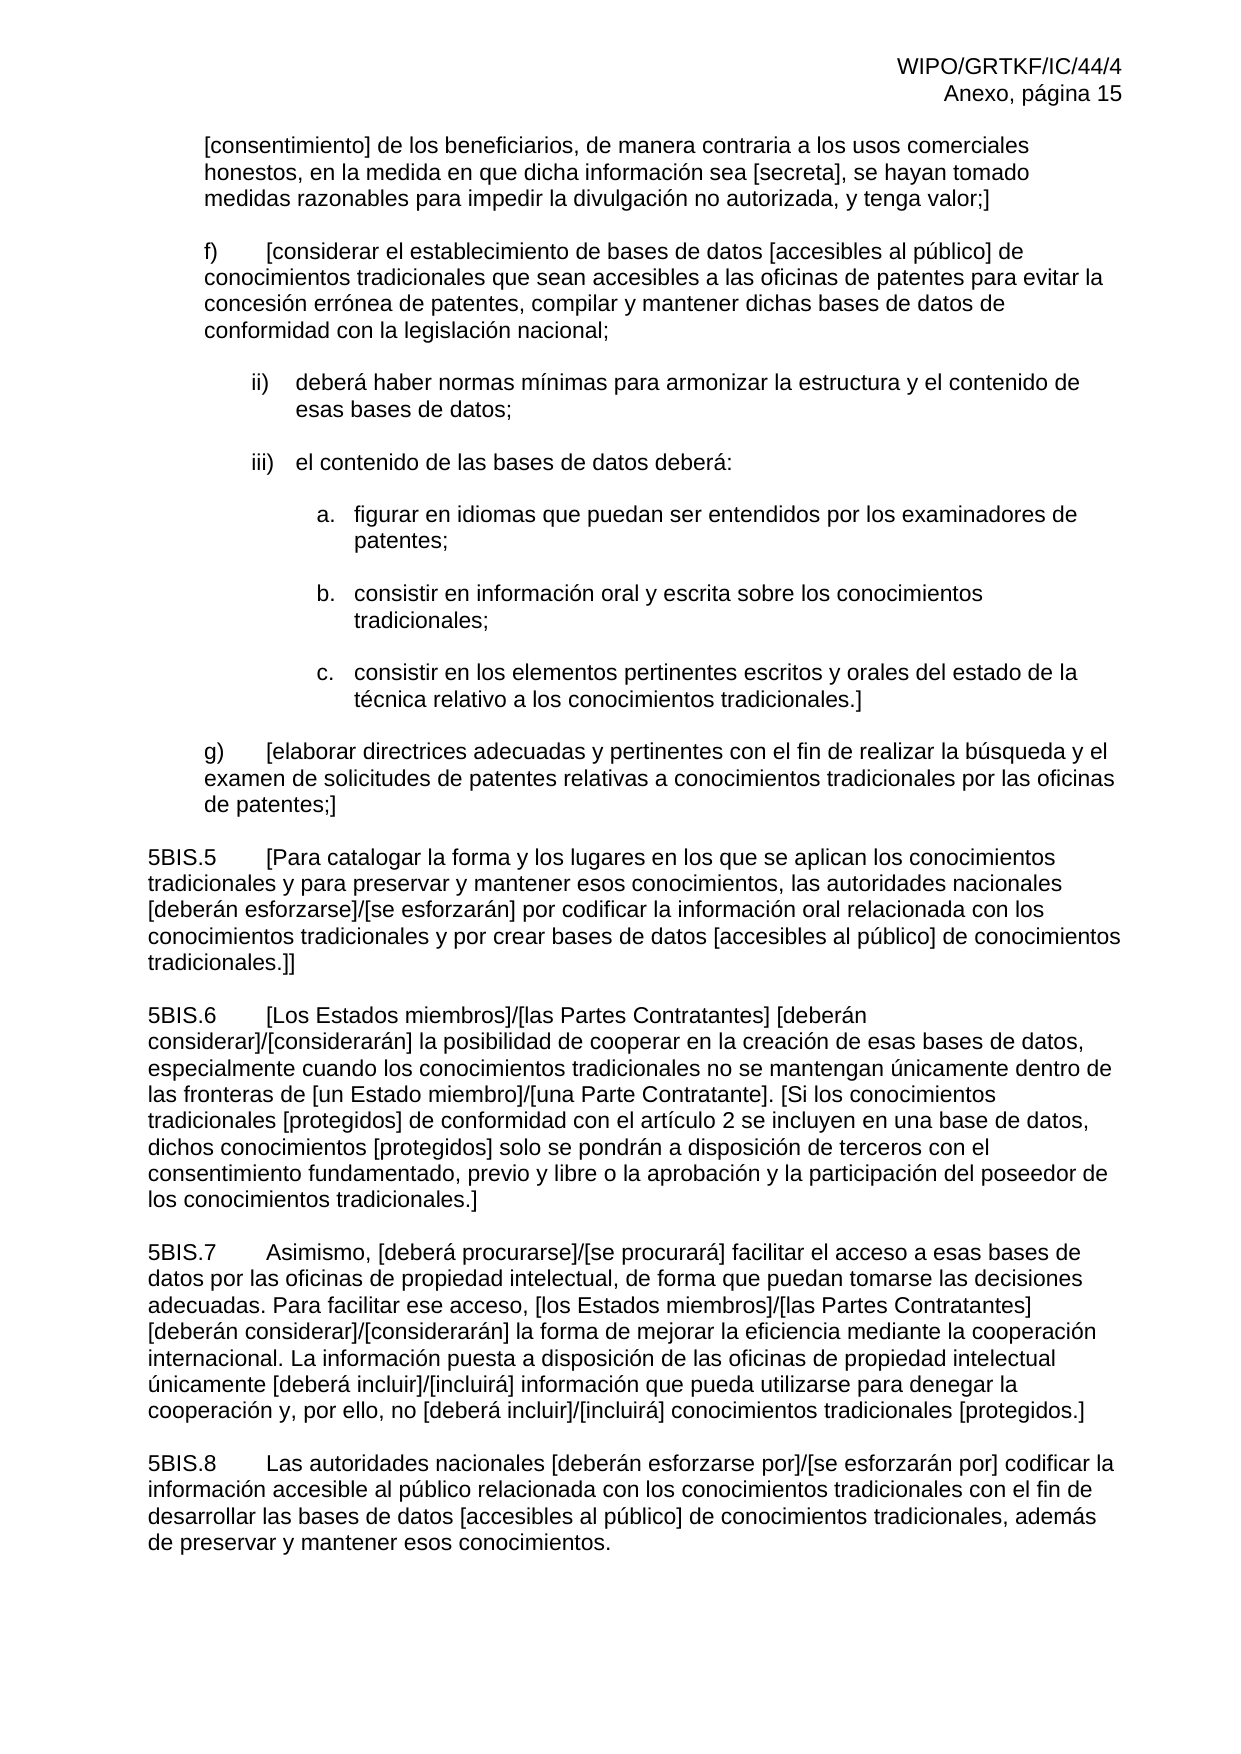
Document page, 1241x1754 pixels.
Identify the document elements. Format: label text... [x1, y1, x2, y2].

list deberá haber normas mínimas para armonizar la estructura y el contenido de esas bases de datos; [251, 369, 1122, 422]
list [elaborar directrices adecuadas y pertinentes con el fin de realizar la búsqueda y el examen de solicitudes de patentes relativas a conocimientos tradicionales por las oficinas de patentes;] [204, 738, 1122, 817]
text 5BIS.6 [Los Estados miembros]/[las Partes Contratantes] [deberán considerar]/[considerarán] la posibilidad de cooperar en la creación de esas bases de datos, especialmente cuando los conocimientos tradicionales no se mantengan únicamente dentro de las fronteras de [un Estado miembro]/[una Parte Contratante]. [Si los conocimientos tradicionales [protegidos] de conformidad con el artículo 2 se incluyen en una base de datos, dichos conocimientos [protegidos] solo se pondrán a disposición de terceros con el consentimiento fundamentado, previo y libre o la aprobación y la participación del poseedor de los conocimientos tradicionales.] [148, 1002, 1122, 1213]
text 5BIS.8 Las autoridades nacionales [deberán esforzarse por]/[se esforzarán por] codificar la información accesible al público relacionada con los conocimientos tradicionales con el fin de desarrollar las bases de datos [accesibles al público] de conocimientos tradicionales, además de preservar y mantener esos conocimientos. [148, 1450, 1122, 1555]
list consistir en información oral y escrita sobre los conocimientos tradicionales; [316, 580, 1122, 633]
text 5BIS.7 Asimismo, [deberá procurarse]/[se procurará] facilitar el acceso a esas bases de datos por las oficinas de propiedad intelectual, de forma que puedan tomarse las decisiones adecuadas. Para facilitar ese acceso, [los Estados miembros]/[las Partes Contratantes] [deberán considerar]/[considerarán] la forma de mejorar la eficiencia mediante la cooperación internacional. La información puesta a disposición de las oficinas de propiedad intelectual únicamente [deberá incluir]/[incluirá] información que pueda utilizarse para denegar la cooperación y, por ello, no [deberá incluir]/[incluirá] conocimientos tradicionales [protegidos.] [148, 1239, 1122, 1423]
list figurar en idiomas que puedan ser entendidos por los examinadores de patentes; [316, 501, 1122, 554]
text 5BIS.5 [Para catalogar la forma y los lugares en los que se aplican los conocimientos tradicionales y para preservar y mantener esos conocimientos, las autoridades nacionales [deberán esforzarse]/[se esforzarán] por codificar la información oral relacionada con los conocimientos tradicionales y por crear bases de datos [accesibles al público] de conocimientos tradicionales.]] [148, 844, 1122, 976]
list consistir en los elementos pertinentes escritos y orales del estado de la técnica relativo a los conocimientos tradicionales.] [316, 659, 1122, 712]
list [204, 132, 1122, 211]
list [considerar el establecimiento de bases de datos [accesibles al público] de conocimientos tradicionales que sean accesibles a las oficinas de patentes para evitar la concesión errónea de patentes, compilar y mantener dichas bases de datos de conformidad con la legislación nacional; [204, 238, 1122, 343]
list el contenido de las bases de datos deberá: [251, 448, 1122, 475]
